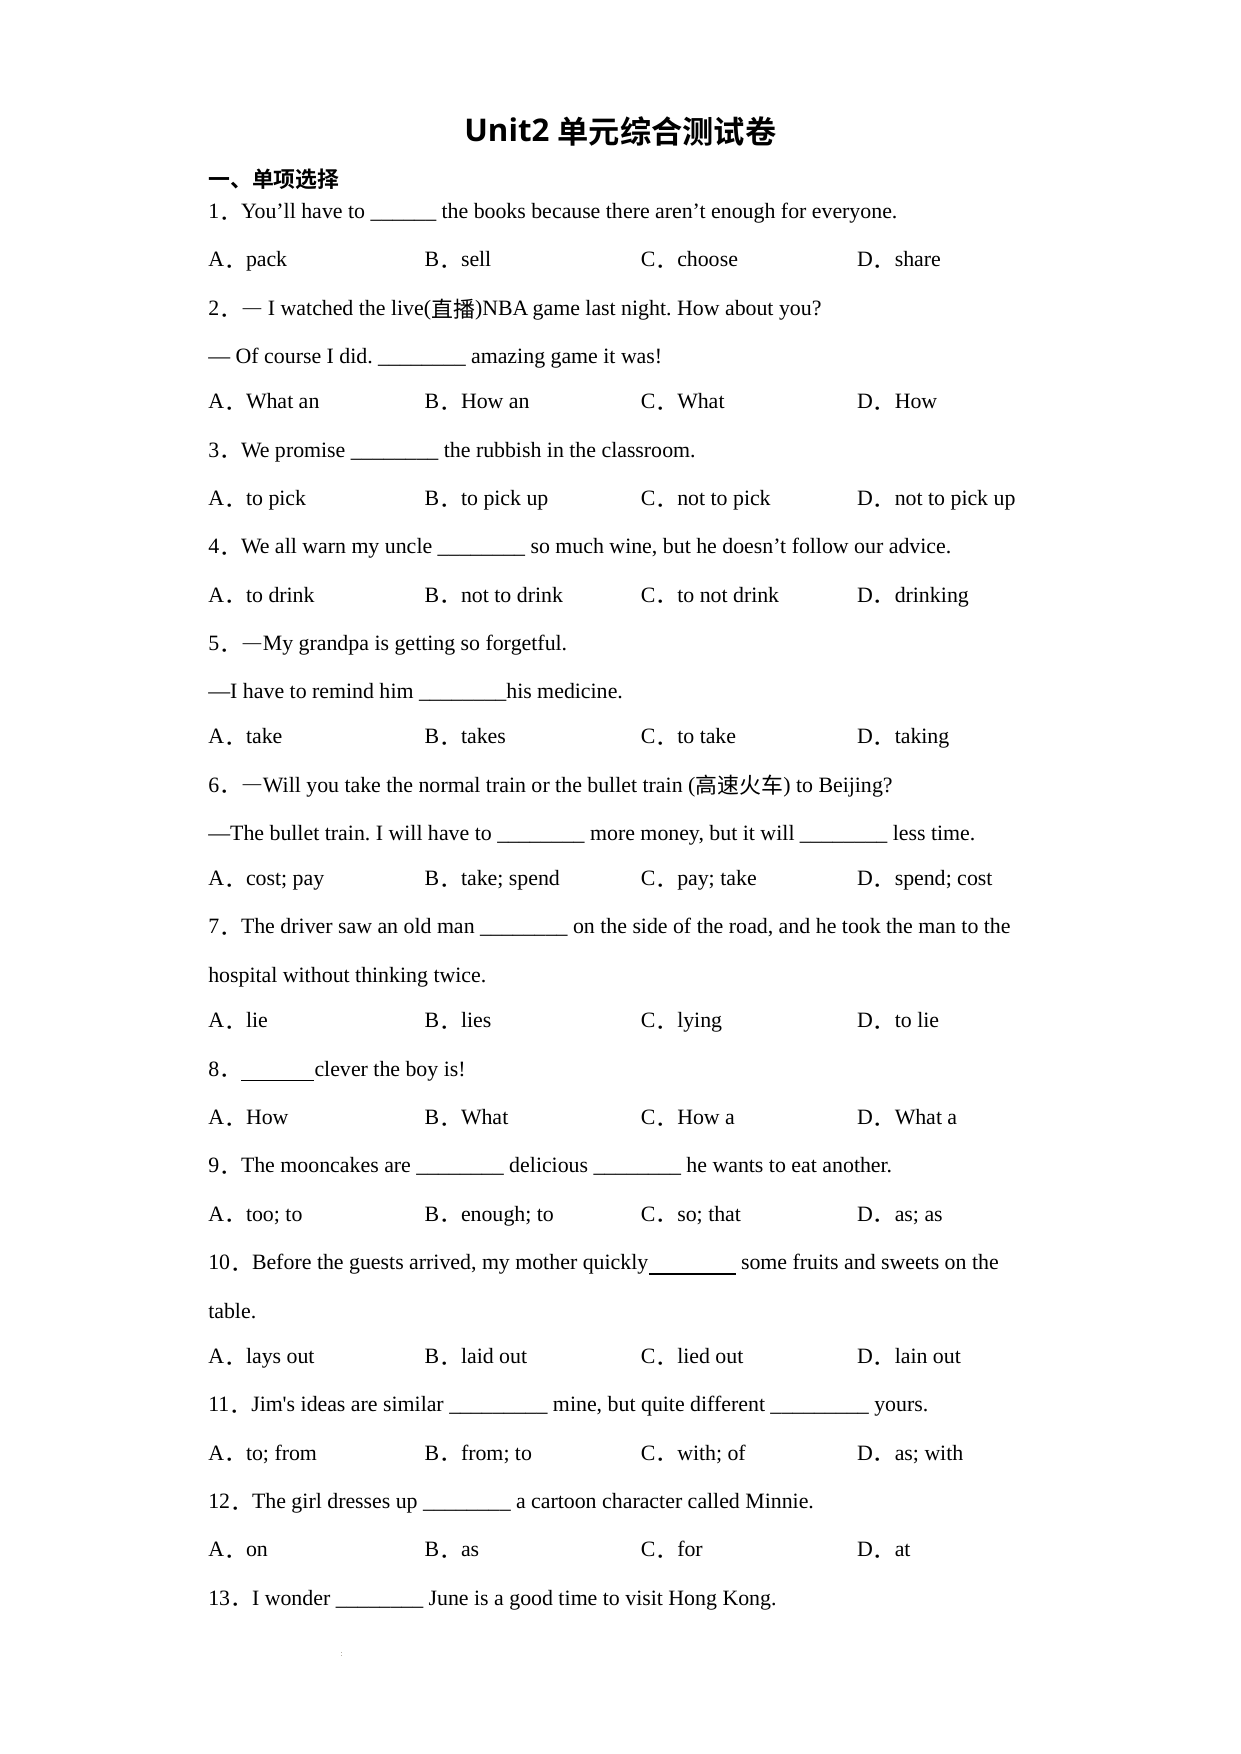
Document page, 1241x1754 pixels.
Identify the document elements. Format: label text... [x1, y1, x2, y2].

text 3．We promise ________ the rubbish in the classroom. [208, 433, 1032, 465]
text 9．The mooncakes are ________ delicious ________ he wants to eat another. [208, 1149, 1032, 1181]
text A．take B．takes C．to take D．taking [208, 720, 1032, 752]
text A．to pick B．to pick up C．not to pick D．not to pick up [208, 481, 1032, 514]
text A．lays out B．laid out C．lied out D．lain out [208, 1339, 1032, 1372]
text —I have to remind him ________his medicine. [208, 674, 1032, 707]
text 2．— I watched the live(直播)NBA game last night. How about you? [208, 291, 1032, 324]
text —The bullet train. I will have to ________ more money, but it will ________ less time. [208, 816, 1032, 849]
text — Of course I did. ________ amazing game it was! [208, 339, 1032, 372]
text A．to; from B．from; to C．with; of D．as; with [208, 1436, 1032, 1468]
text 10．Before the guests arrived, my mother quickly some fruits and sweets on the table. [208, 1245, 1032, 1327]
text 一、单项选择 [208, 162, 1032, 194]
text 5．—My grandpa is getting so forgetful. [208, 626, 1032, 659]
text A．lie B．lies C．lying D．to lie [208, 1004, 1032, 1036]
text 1．You’ll have to ______ the books because there aren’t enough for everyone. [208, 194, 1032, 227]
text A．too; to B．enough; to C．so; that D．as; as [208, 1197, 1032, 1229]
text A．pack B．sell C．choose D．share [208, 243, 1032, 275]
text 8． clever the boy is! [208, 1052, 1032, 1084]
text A．cost; pay B．take; spend C．pay; take D．spend; cost [208, 861, 1032, 894]
text 6．—Will you take the normal train or the bullet train (高速火车) to Beijing? [208, 768, 1032, 801]
text 11．Jim's ideas are similar _________ mine, but quite different _________ yours. [208, 1387, 1032, 1420]
text A．What an B．How an C．What D．How [208, 384, 1032, 417]
text Unit2 单元综合测试卷 [208, 97, 1032, 162]
text 4．We all warn my uncle ________ so much wine, but he doesn’t follow our advice. [208, 529, 1032, 562]
text 12．The girl dresses up ________ a cartoon character called Minnie. [208, 1484, 1032, 1517]
text A．to drink B．not to drink C．to not drink D．drinking [208, 578, 1032, 610]
text 7．The driver saw an old man ________ on the side of the road, and he took the man to the hospital without thinking twice. [208, 910, 1032, 991]
text A．on B．as C．for D．at [208, 1532, 1032, 1565]
text 13．I wonder ________ June is a good time to visit Hong Kong. [208, 1581, 1032, 1613]
text A．How B．What C．How a D．What a [208, 1100, 1032, 1133]
